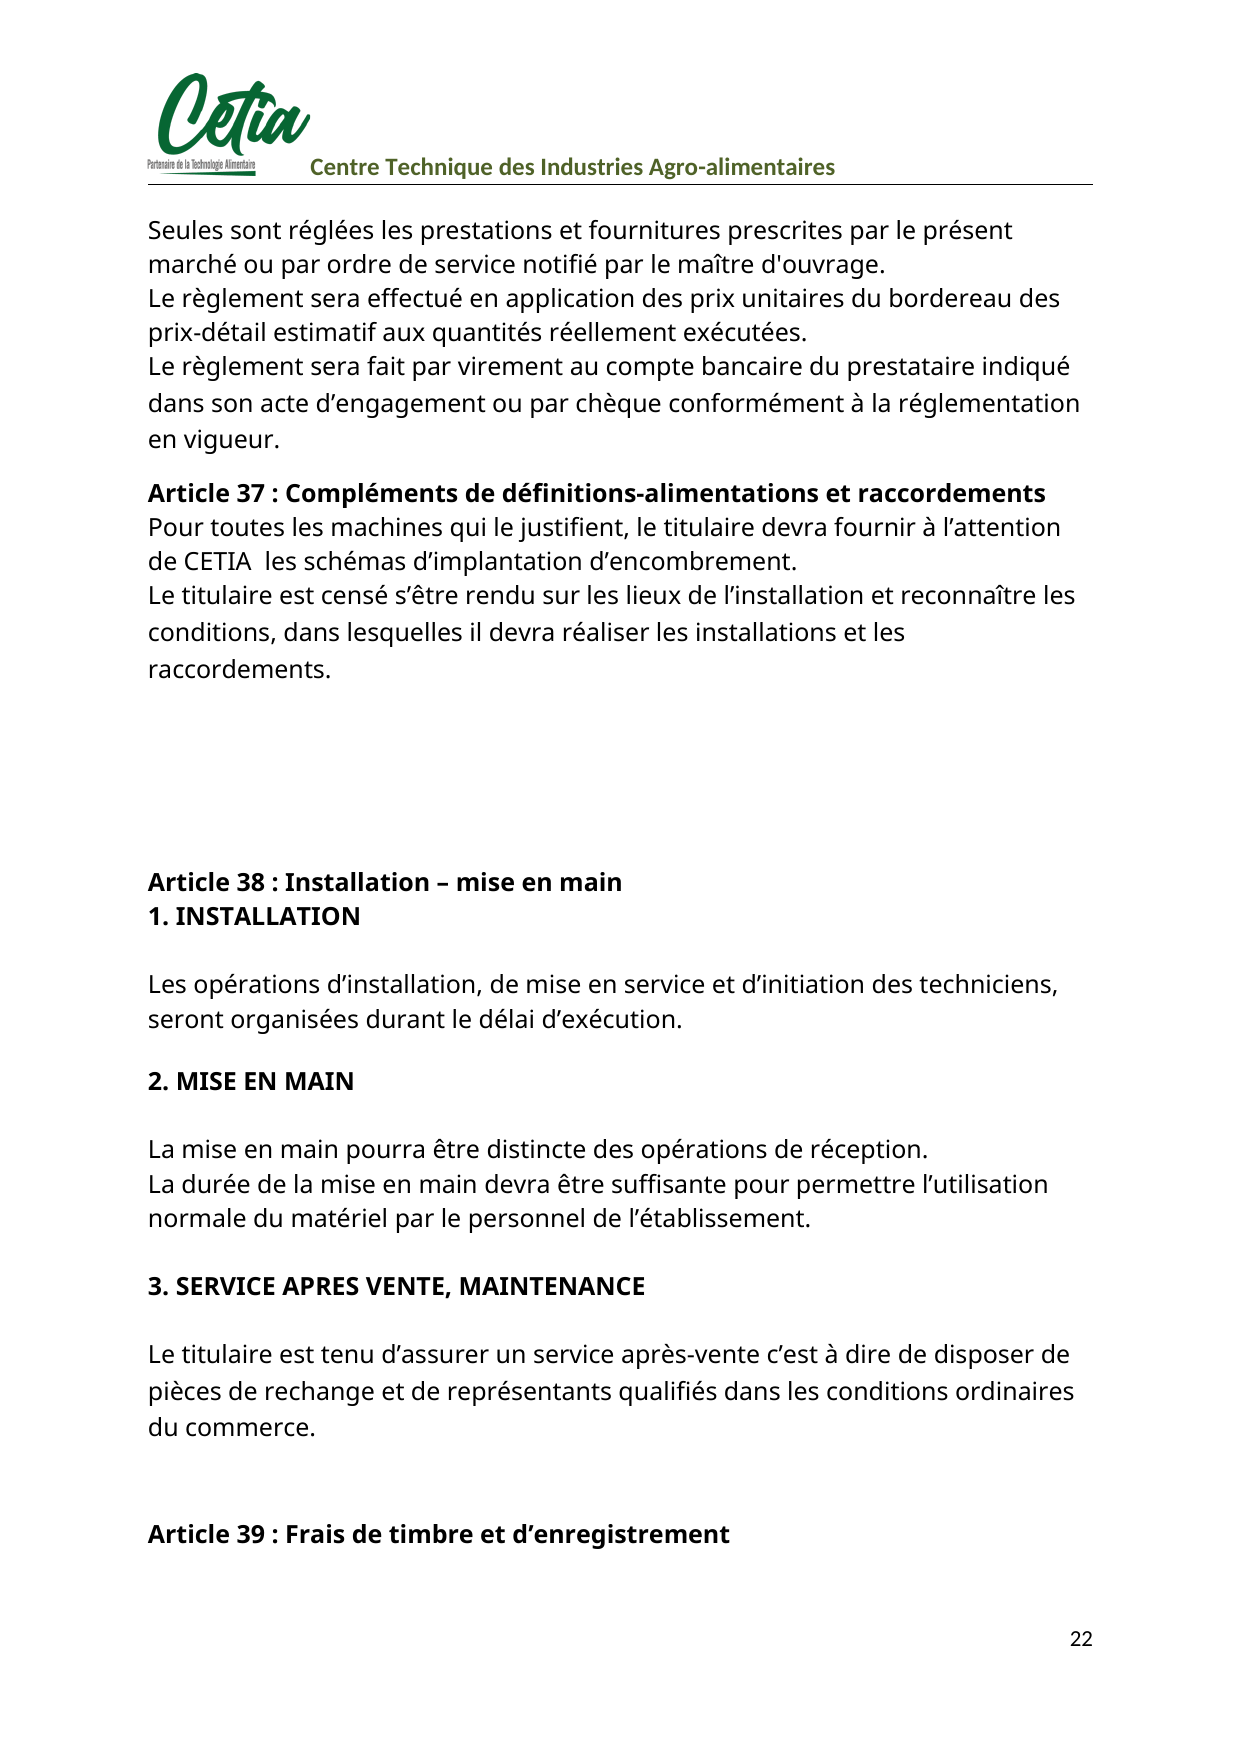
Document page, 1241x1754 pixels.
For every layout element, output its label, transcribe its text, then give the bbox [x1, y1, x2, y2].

text 2. MISE EN MAIN [148, 1064, 1093, 1098]
text 3. SERVICE APRES VENTE, MAINTENANCE [148, 1268, 1093, 1302]
text La durée de la mise en main devra être suffisante pour permettre l’utilisation normale du matériel par le personnel de l’établissement. [148, 1166, 1093, 1234]
text Le titulaire est censé s’être rendu sur les lieux de l’installation et reconnaître les conditions, dans lesquelles il devra réaliser les installations et les raccordements. [148, 578, 1093, 685]
text Article 39 : Frais de timbre et d’enregistrement [148, 1517, 1093, 1551]
text Le titulaire est tenu d’assurer un service après-vente c’est à dire de disposer de pièces de rechange et de représentants qualifiés dans les conditions ordinaires du commerce. [148, 1337, 1093, 1444]
text Article 37 : Compléments de définitions-alimentations et raccordements [148, 476, 1093, 509]
text Le règlement sera fait par virement au compte bancaire du prestataire indiqué dans son acte d’engagement ou par chèque conformément à la réglementation en vigueur. [148, 348, 1093, 456]
text La mise en main pourra être distincte des opérations de réception. [148, 1132, 1093, 1166]
text Pour toutes les machines qui le justifient, le titulaire devra fournir à l’attention de CETIA les schémas d’implantation d’encombrement. [148, 509, 1093, 578]
text Seules sont réglées les prestations et fournitures prescrites par le présent marché ou par ordre de service notifié par le maître d'ouvrage. [148, 212, 1093, 280]
text 1. INSTALLATION [148, 899, 1093, 933]
text Les opérations d’installation, de mise en service et d’initiation des techniciens, seront organisées durant le délai d’exécution. [148, 967, 1093, 1035]
text Article 38 : Installation – mise en main [148, 865, 1093, 899]
text Le règlement sera effectué en application des prix unitaires du bordereau des prix-détail estimatif aux quantités réellement exécutées. [148, 280, 1093, 348]
picture [147, 73, 311, 176]
